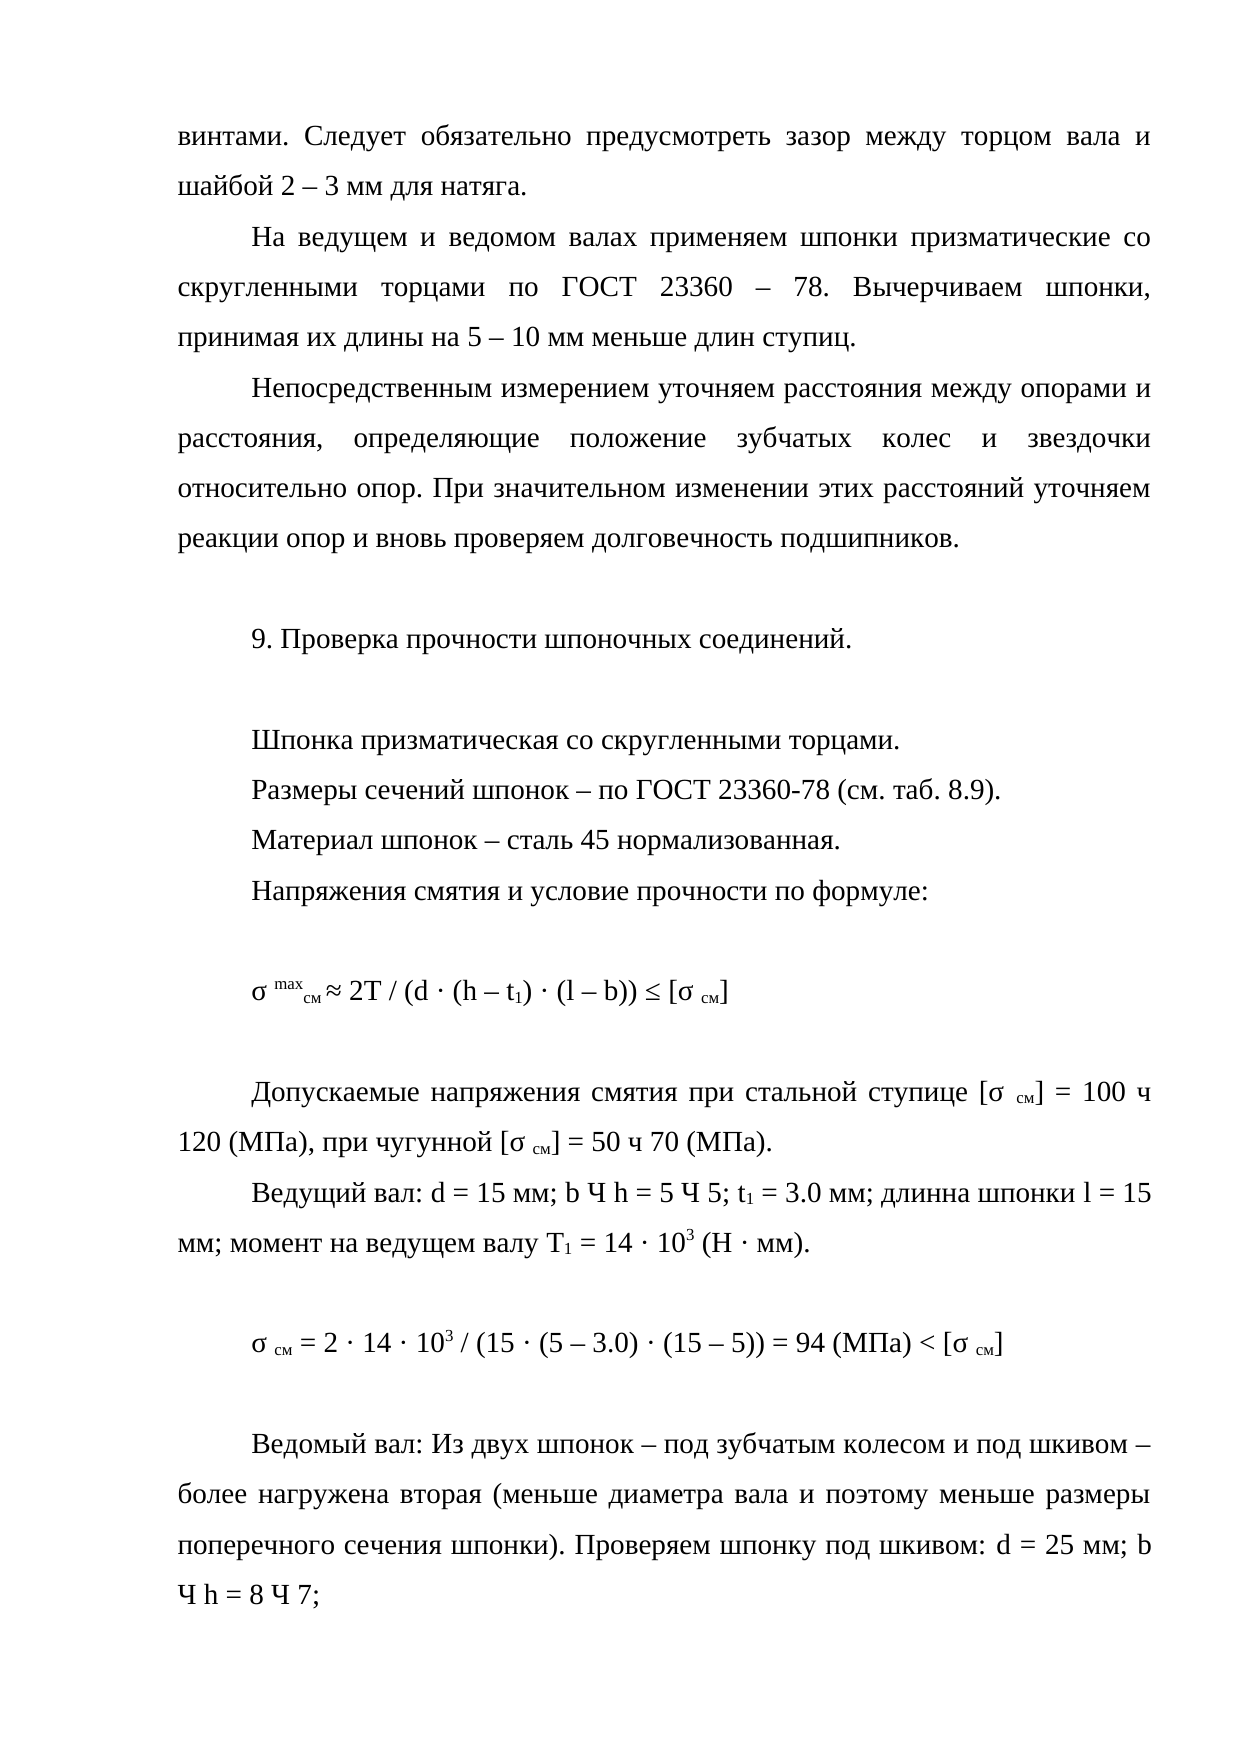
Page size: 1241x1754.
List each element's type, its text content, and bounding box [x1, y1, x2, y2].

text Размеры сечений шпонок – по ГОСТ 23360-78 (см. таб. 8.9). [177, 772, 1152, 806]
text Непосредственным измерением уточняем расстояния между опорами и расстояния, определяющие положение зубчатых колес и звездочки относительно опор. При значительном изменении этих расстояний уточняем реакции опор и вновь проверяем долговечность подшипников. [177, 370, 1152, 554]
text На ведущем и ведомом валах применяем шпонки призматические со скругленными торцами по ГОСТ 23360 – 78. Вычерчиваем шпонки, принимая их длины на 5 – меньше длин ступиц. [177, 219, 1152, 353]
text σ см = 2 · 14 · 103 / (15 · (5 – 3.0) · (15 – 5)) = 94 (МПа) < [σ cм] [177, 1326, 1152, 1359]
text Ведомый вал: Из двух шпонок – под зубчатым колесом и под шкивом – более нагружена вторая (меньше диаметра вала и поэтому меньше размеры поперечного сечения шпонки). Проверяем шпонку под шкивом: d = ; b Ч h = 8 Ч 7; [177, 1426, 1152, 1611]
text 9. Проверка прочности шпоночных соединений. [177, 621, 1152, 655]
text Напряжения смятия и условие прочности по формуле: [177, 873, 1152, 906]
text Ведущий вал: d = ; b Ч h = 5 Ч 5; t1 = ; длинна шпонки l = ; момент на ведущем валу T1 = 14 · 103 (H · мм). [177, 1175, 1152, 1258]
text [177, 118, 1152, 202]
text Допускаемые напряжения смятия при стальной ступице [σ см] = 100 ч 120 (МПа), при чугунной [σ см] = 50 ч 70 (МПа). [177, 1074, 1152, 1158]
text σ maxсм ≈ 2T / (d · (h – t1) · (l – b)) ≤ [σ см] [177, 973, 1152, 1007]
text Материал шпонок – сталь 45 нормализованная. [177, 822, 1152, 856]
text Шпонка призматическая со скругленными торцами. [177, 722, 1152, 755]
